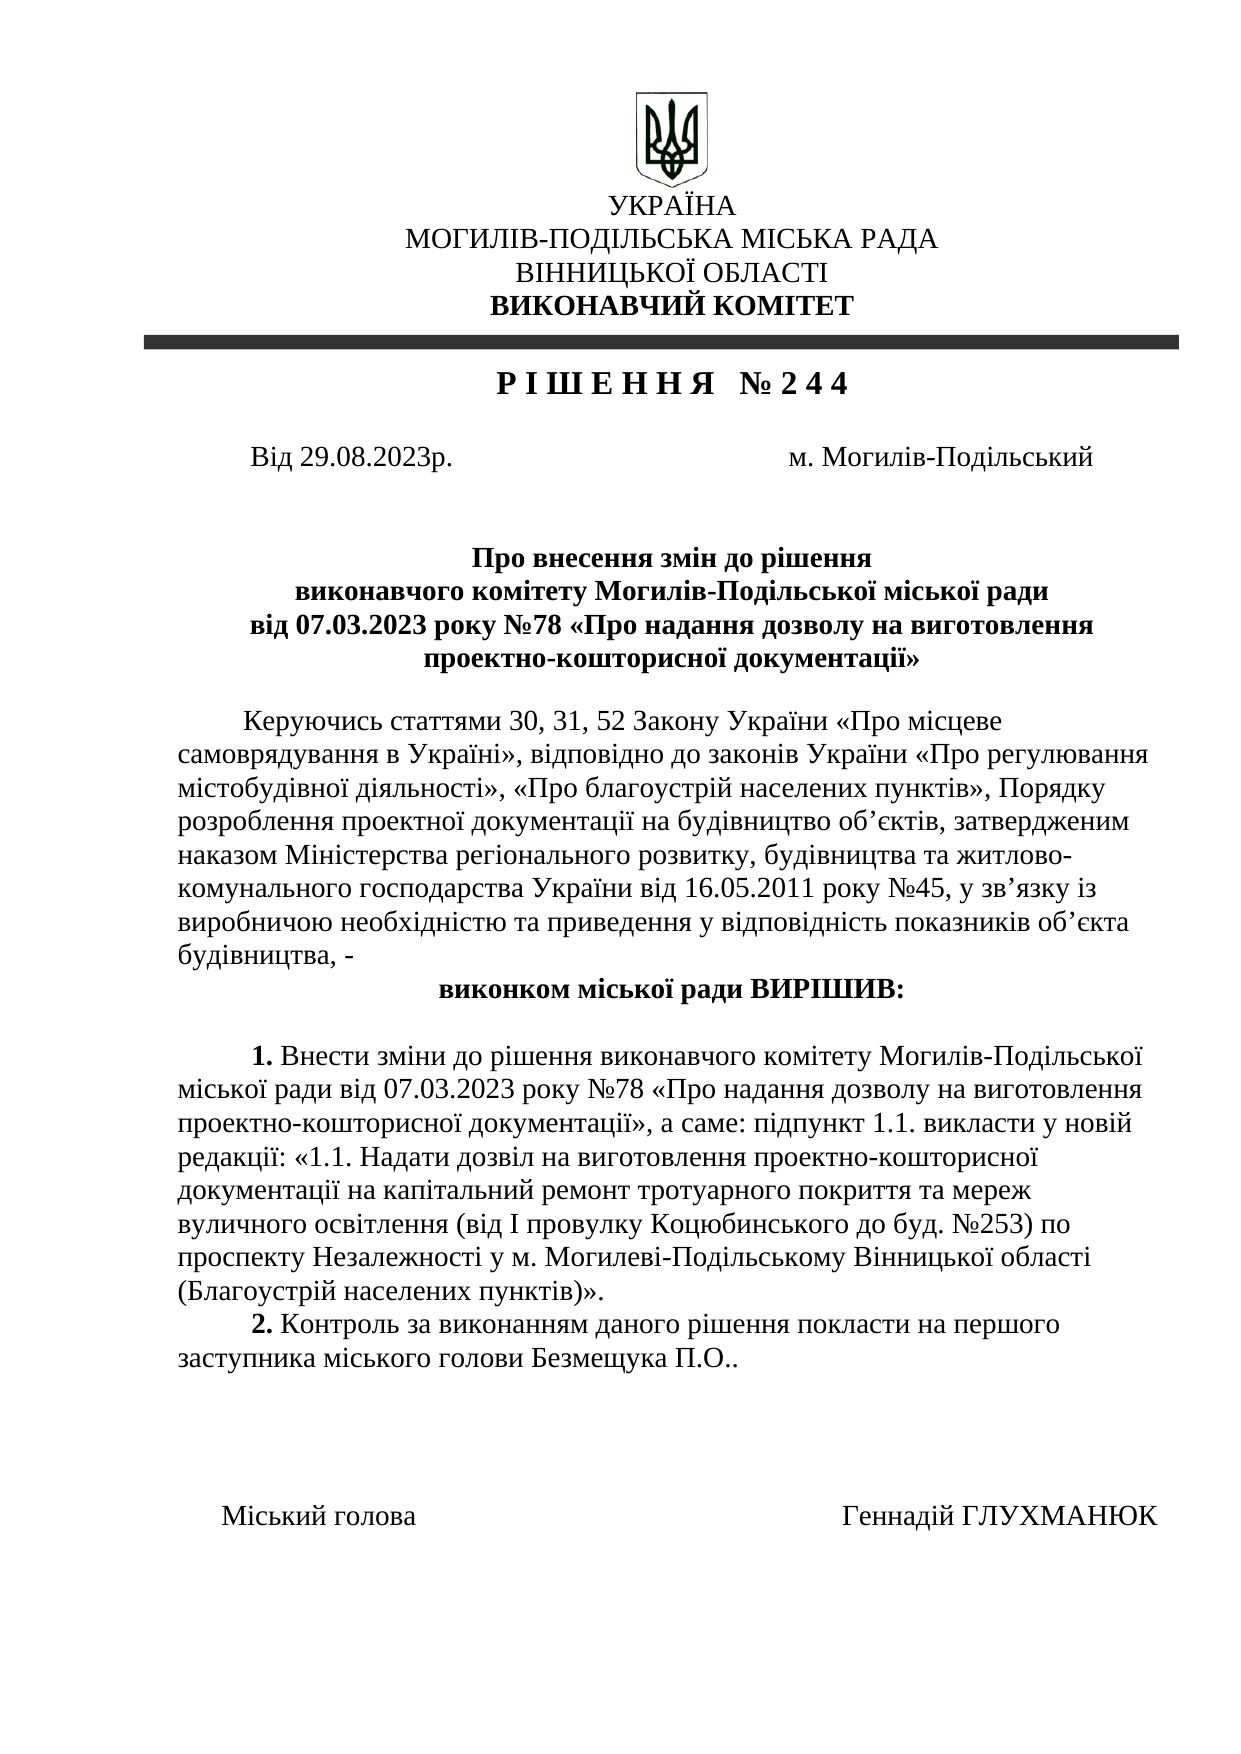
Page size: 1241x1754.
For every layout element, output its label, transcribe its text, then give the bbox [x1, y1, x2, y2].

text Керуючись статтями 30, 31, 52 Закону України «Про місцеве самоврядування в Україні», відповідно до законів України «Про регулювання містобудівної діяльності», «Про благоустрій населених пунктів», Порядку розроблення проектної документації на будівництво об’єктів, затвердженим наказом Міністерства регіонального розвитку, будівництва та житлово-комунального господарства України від 16.05.2011 року №45, у зв’язку із виробничою необхідністю та приведення у відповідність показників об’єкта будівництва, - [177, 703, 1167, 971]
text 1. Внести зміни до рішення виконавчого комітету Могилів-Подільської міської ради від 07.03.2023 року №78 «Про надання дозволу на виготовлення проектно-кошторисної документації», а саме: підпункт 1.1. викласти у новій редакції: «1.1. Надати дозвіл на виготовлення проектно-кошторисної документації на капітальний ремонт тротуарного покриття та мереж вуличного освітлення (від І провулку Коцюбинського до буд. №253) по проспекту Незалежності у м. Могилеві-Подільському Вінницької області (Благоустрій населених пунктів)». [177, 1038, 1167, 1306]
text від 07.03.2023 року №78 «Про надання дозволу на виготовлення [177, 607, 1167, 640]
text РІШЕННЯ №244 [177, 350, 1167, 402]
text Міський голова Геннадій ГЛУХМАНЮК [177, 1498, 1167, 1532]
text 2. Контроль за виконанням даного рішення покласти на першого заступника міського голови Безмещука П.О.. [177, 1306, 1167, 1373]
picture [636, 92, 708, 188]
text ВИКОНАВЧИЙ КОМІТЕТ [177, 288, 1167, 322]
text Від 29.08.2023р. м. Могилів-Подільський [177, 439, 1167, 473]
text проектно-кошторисної документації» [177, 640, 1167, 674]
text Про внесення змін до рішення [177, 540, 1167, 573]
text виконком міської ради ВИРІШИВ: [177, 971, 1167, 1004]
text виконавчого комітету Могилів-Подільської міської ради [177, 573, 1167, 607]
text УКРАЇНА МОГИЛІВ-ПОДІЛЬСЬКА МІСЬКА РАДА ВІННИЦЬКОЇ ОБЛАСТІ [177, 188, 1167, 288]
